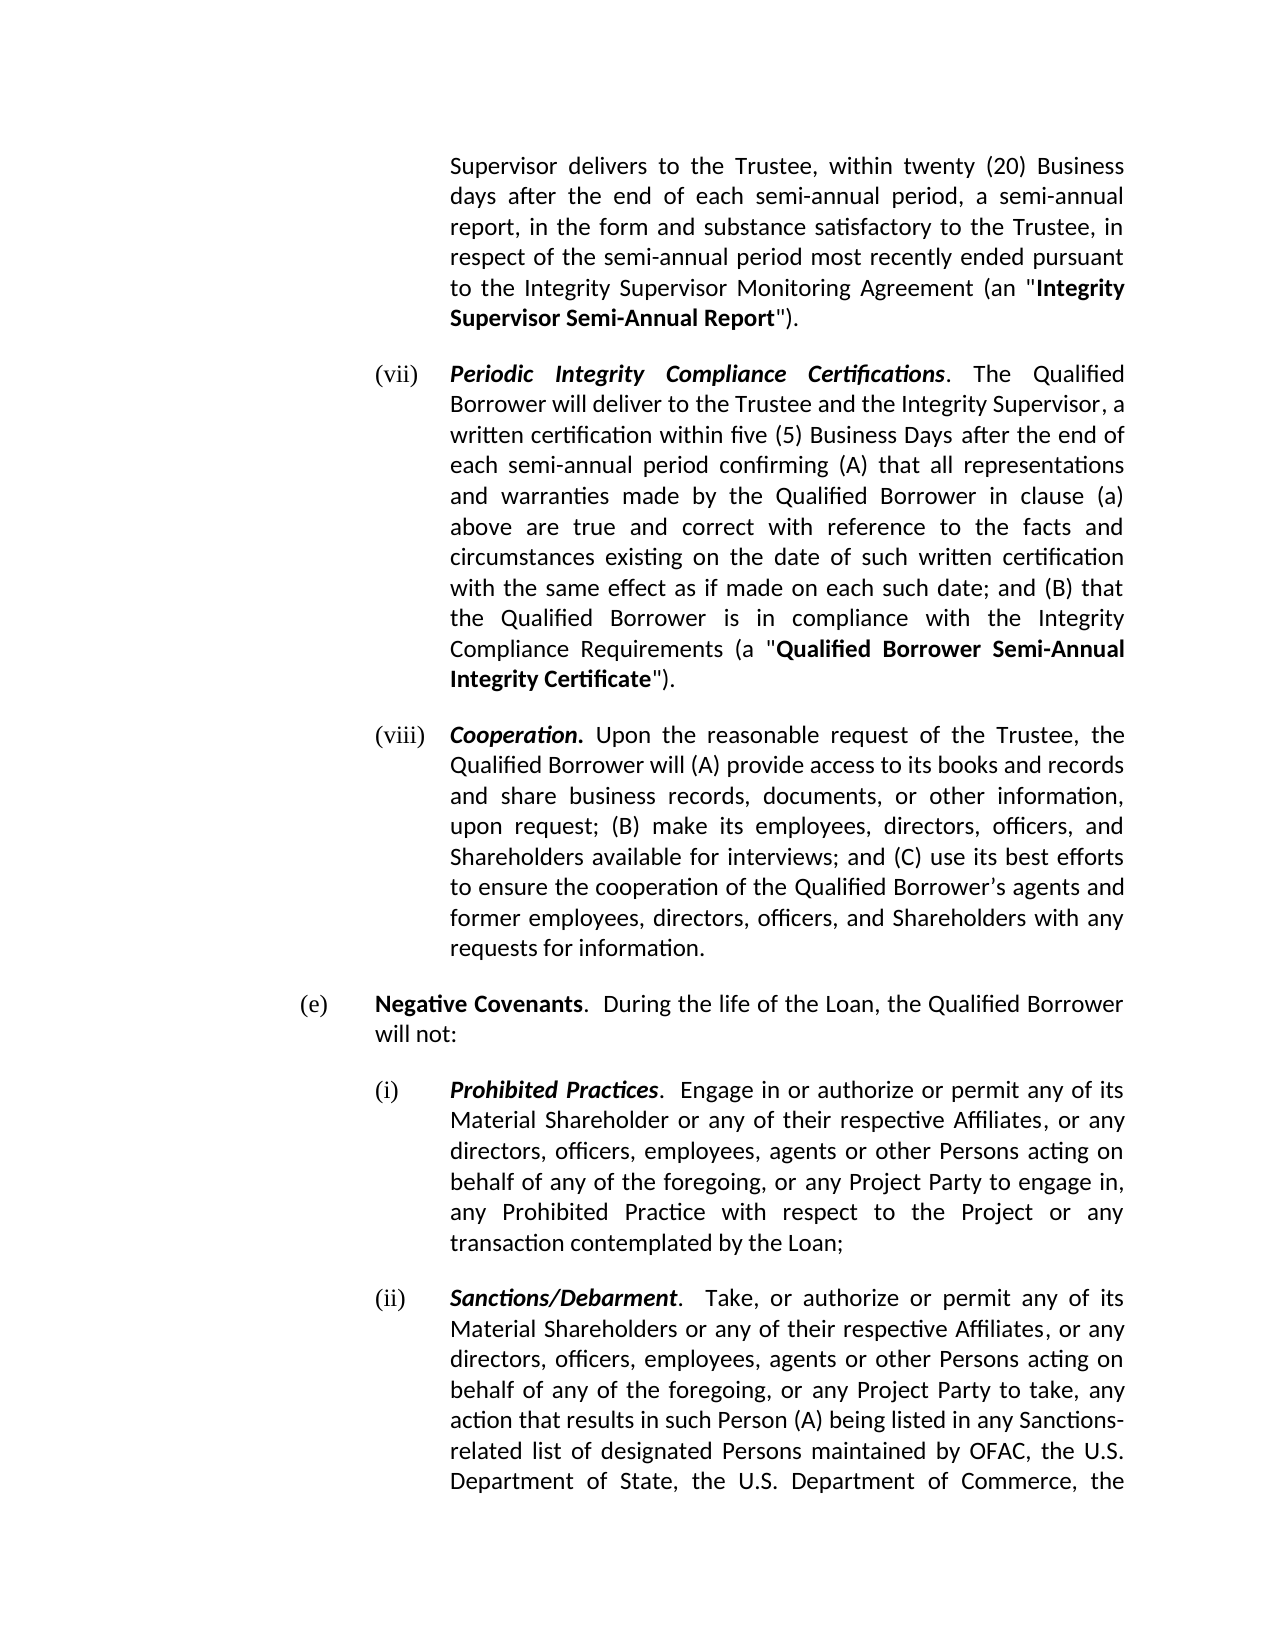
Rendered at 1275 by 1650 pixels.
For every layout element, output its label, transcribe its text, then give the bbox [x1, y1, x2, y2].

text Prohibited Practices. Engage in or authorize or permit any of its Material Shareholder or any of their respective Affiliates, or any directors, officers, employees, agents or other Persons acting on behalf of any of the foregoing, or any Project Party to engage in, any Prohibited Practice with respect to the Project or any transaction contemplated by the Loan; [375, 1074, 1125, 1257]
text Cooperation. Upon the reasonable request of the Trustee, the Qualified Borrower will (A) provide access to its books and records and share business records, documents, or other information, upon request; (B) make its employees, directors, officers, and Shareholders available for interviews; and (C) use its best efforts to ensure the cooperation of the Qualified Borrower’s agents and former employees, directors, officers, and Shareholders with any requests for information. [375, 719, 1125, 963]
text Negative Covenants. During the life of the Loan, the Qualified Borrower will not: [300, 988, 1125, 1049]
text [375, 150, 1125, 333]
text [375, 1282, 1125, 1496]
text Periodic Integrity Compliance Certifications. The Qualified Borrower will deliver to the Trustee and the Integrity Supervisor, a written certification within five (5) Business Days after the end of each semi-annual period confirming (A) that all representations and warranties made by the Qualified Borrower in clause (a) above are true and correct with reference to the facts and circumstances existing on the date of such written certification with the same effect as if made on each such date; and (B) that the Qualified Borrower is in compliance with the Integrity Compliance Requirements (a "Qualified Borrower Semi-Annual Integrity Certificate"). [375, 358, 1125, 694]
